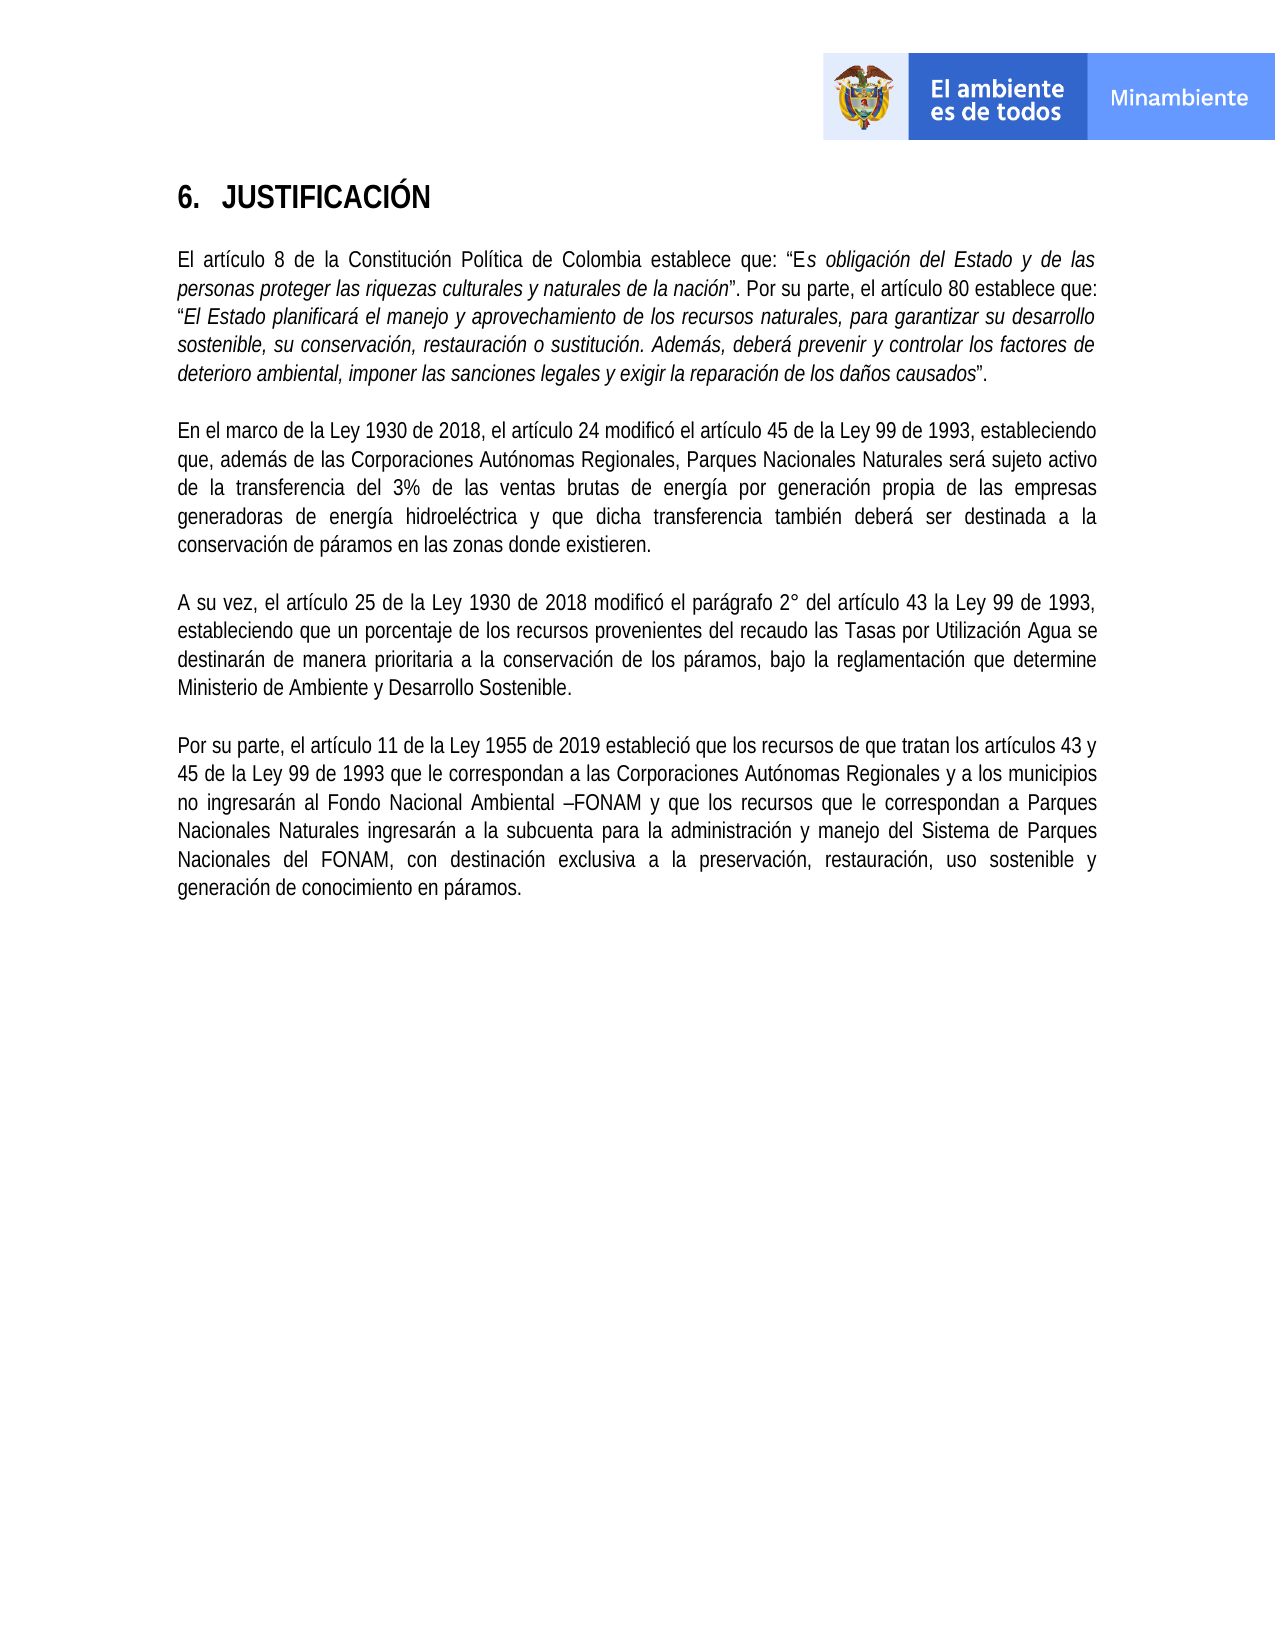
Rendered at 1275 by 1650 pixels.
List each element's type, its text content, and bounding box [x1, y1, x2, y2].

subtitle JUSTIFICACIÓN [177, 177, 1098, 215]
text A su vez, el artículo 25 de la Ley 1930 de 2018 modificó el parágrafo 2° del artículo 43 la Ley 99 de 1993, estableciendo que un porcentaje de los recursos provenientes del recaudo las Tasas por Utilización Agua se destinarán de manera prioritaria a la conservación de los páramos, bajo la reglamentación que determine Ministerio de Ambiente y Desarrollo Sostenible. [177, 589, 1098, 701]
text Por su parte, el artículo 11 de la Ley 1955 de 2019 estableció que los recursos de que tratan los artículos 43 y 45 de la Ley 99 de 1993 que le correspondan a las Corporaciones Autónomas Regionales y a los municipios no ingresarán al Fondo Nacional Ambiental –FONAM y que los recursos que le correspondan a Parques Nacionales Naturales ingresarán a la subcuenta para la administración y manejo del Sistema de Parques Nacionales del FONAM, con destinación exclusiva a la preservación, restauración, uso sostenible y generación de conocimiento en páramos. [177, 732, 1098, 900]
text El artículo 8 de la Constitución Política de Colombia establece que: “Es obligación del Estado y de las personas proteger las riquezas culturales y naturales de la nación”. Por su parte, el artículo 80 establece que: “El Estado planificará el manejo y aprovechamiento de los recursos naturales, para garantizar su desarrollo sostenible, su conservación, restauración o sustitución. Además, deberá prevenir y controlar los factores de deterioro ambiental, imponer las sanciones legales y exigir la reparación de los daños causados”. [177, 246, 1098, 386]
picture [823, 53, 1275, 140]
